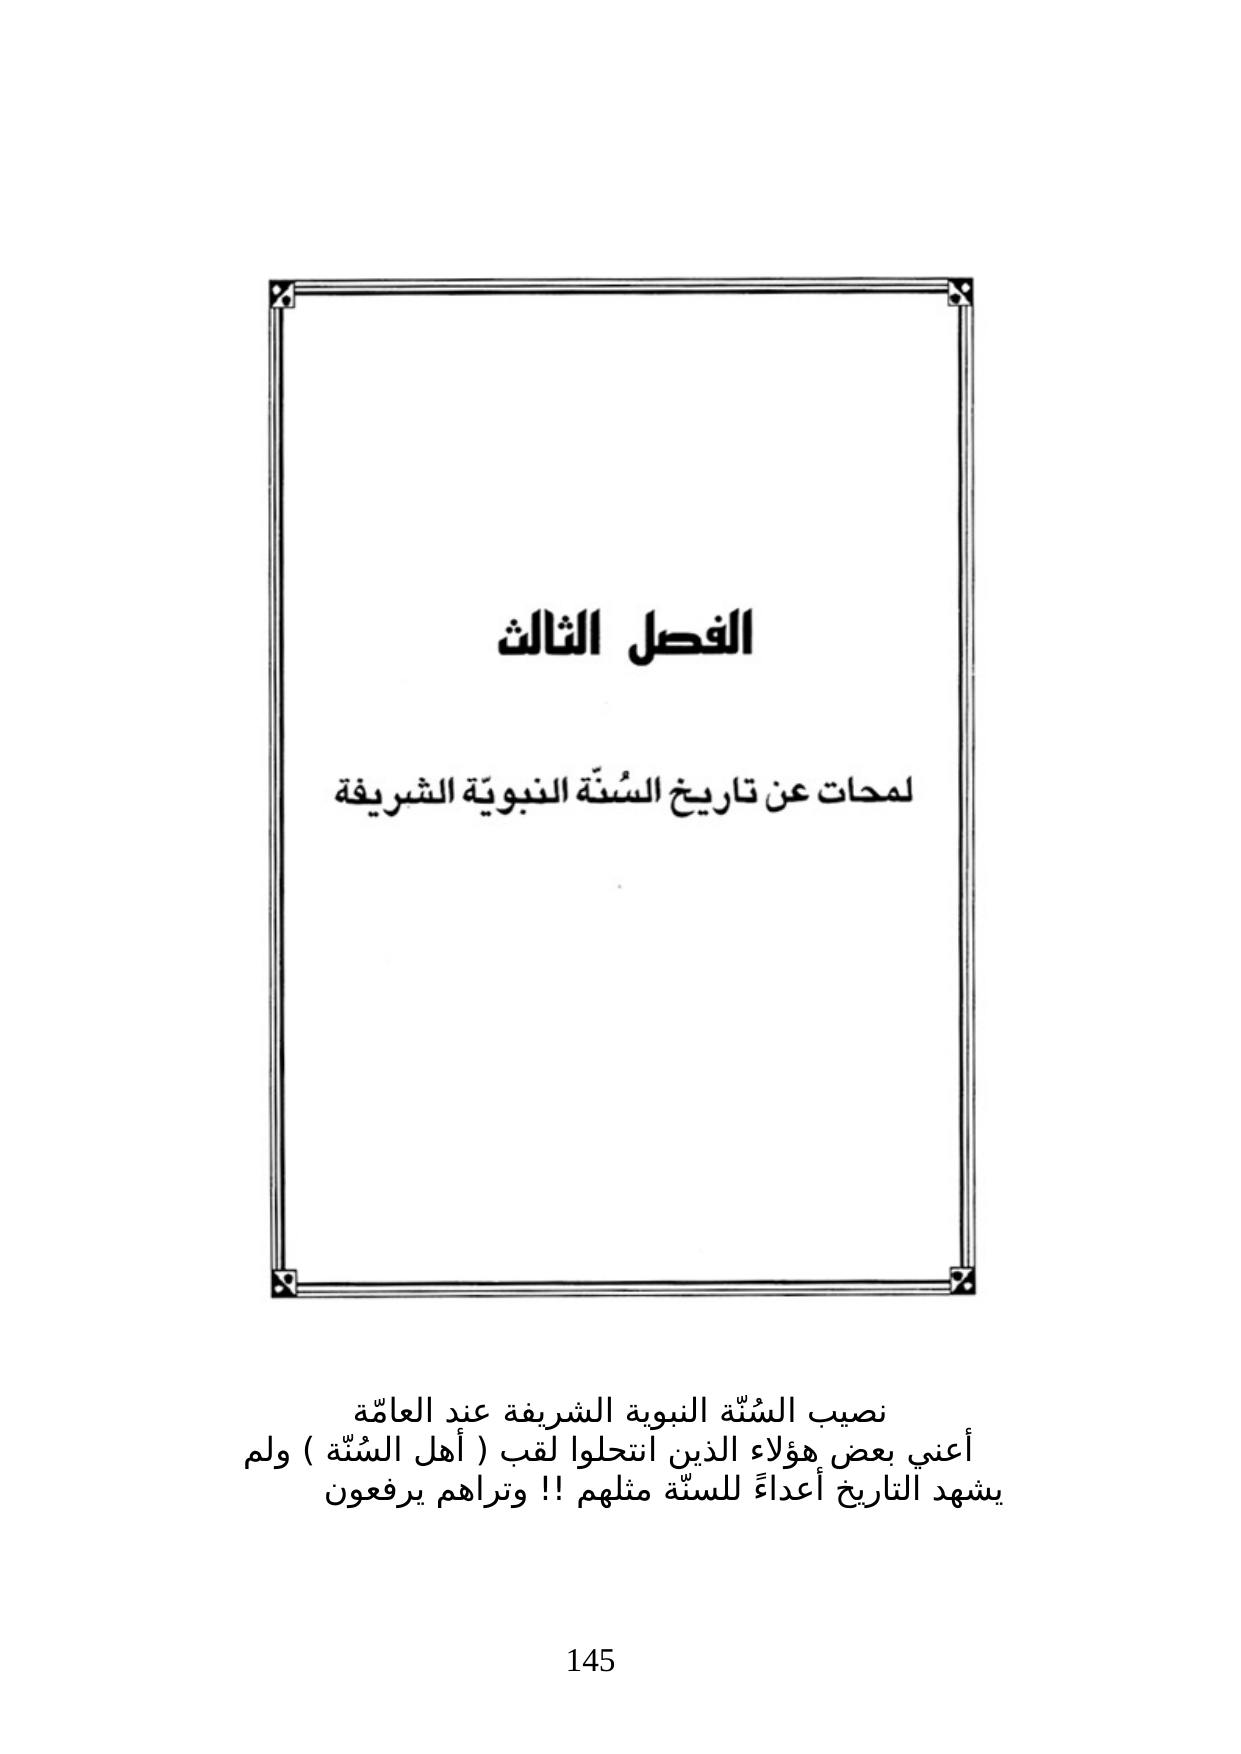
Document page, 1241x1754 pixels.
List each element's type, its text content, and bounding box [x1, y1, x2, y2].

picture [236, 177, 1004, 1392]
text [236, 1430, 1004, 1508]
text نصيب السُنّة النبوية الشريفة عند العامّة [236, 1392, 1004, 1430]
